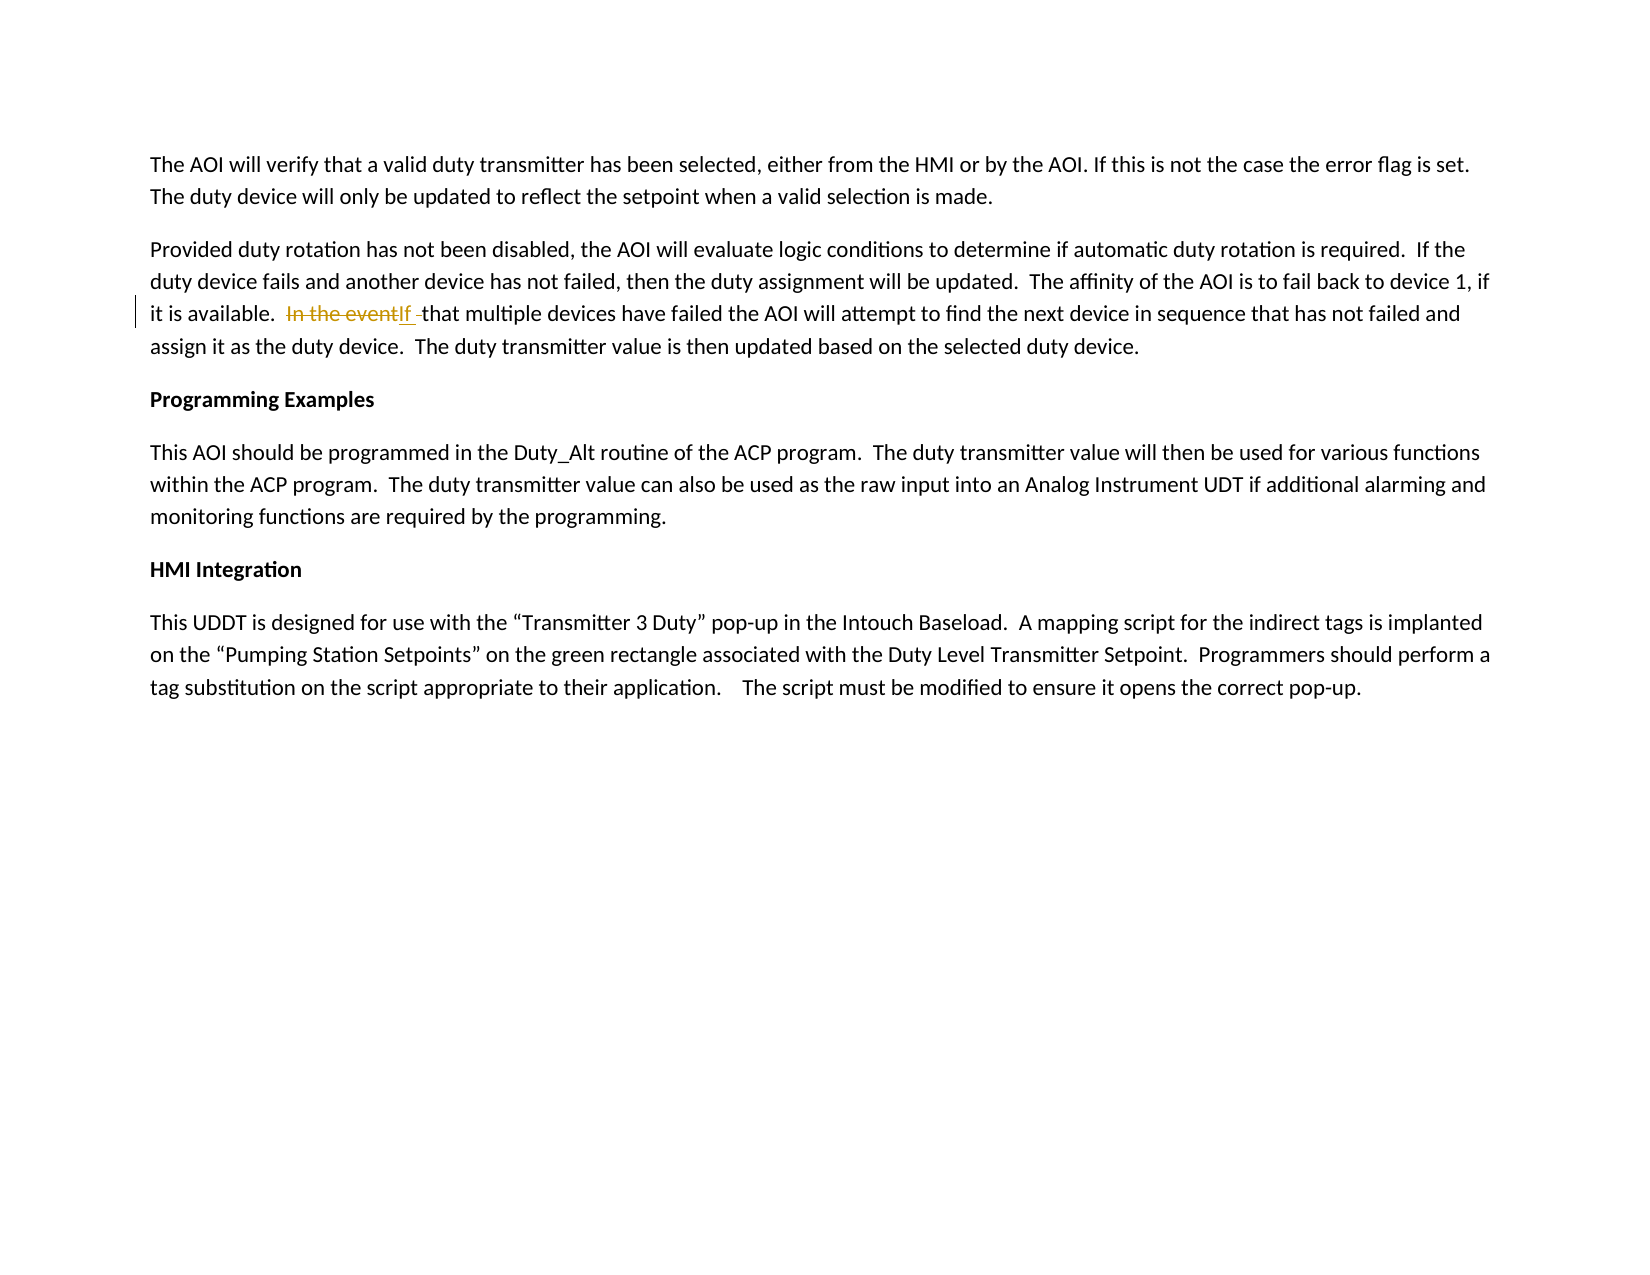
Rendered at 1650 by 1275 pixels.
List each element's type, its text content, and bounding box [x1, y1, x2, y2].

text Programming Examples [150, 385, 1500, 413]
text Provided duty rotation has not been disabled, the AOI will evaluate logic conditions to determine if automatic duty rotation is required. If the duty device fails and another device has not failed, then the duty assignment will be updated. The affinity of the AOI is to fail back to device 1, if it is available. that multiple devices have failed the AOI will attempt to find the next device in sequence that has not failed and assign it as the duty device. The duty transmitter value is then updated based on the selected duty device. [150, 235, 1500, 360]
text This UDDT is designed for use with the “Transmitter 3 Duty” pop-up in the Intouch Baseload. A mapping script for the indirect tags is implanted on the “Pumping Station Setpoints” on the green rectangle associated with the Duty Level Transmitter Setpoint. Programmers should perform a tag substitution on the script appropriate to their application. The script must be modified to ensure it opens the correct pop-up. [150, 608, 1500, 701]
text The AOI will verify that a valid duty transmitter has been selected, either from the HMI or by the AOI. If this is not the case the error flag is set. The duty device will only be updated to reflect the setpoint when a valid selection is made. [150, 150, 1500, 210]
text HMI Integration [150, 555, 1500, 583]
text This AOI should be programmed in the Duty_Alt routine of the ACP program. The duty transmitter value will then be used for various functions within the ACP program. The duty transmitter value can also be used as the raw input into an Analog Instrument UDT if additional alarming and monitoring functions are required by the programming. [150, 438, 1500, 530]
